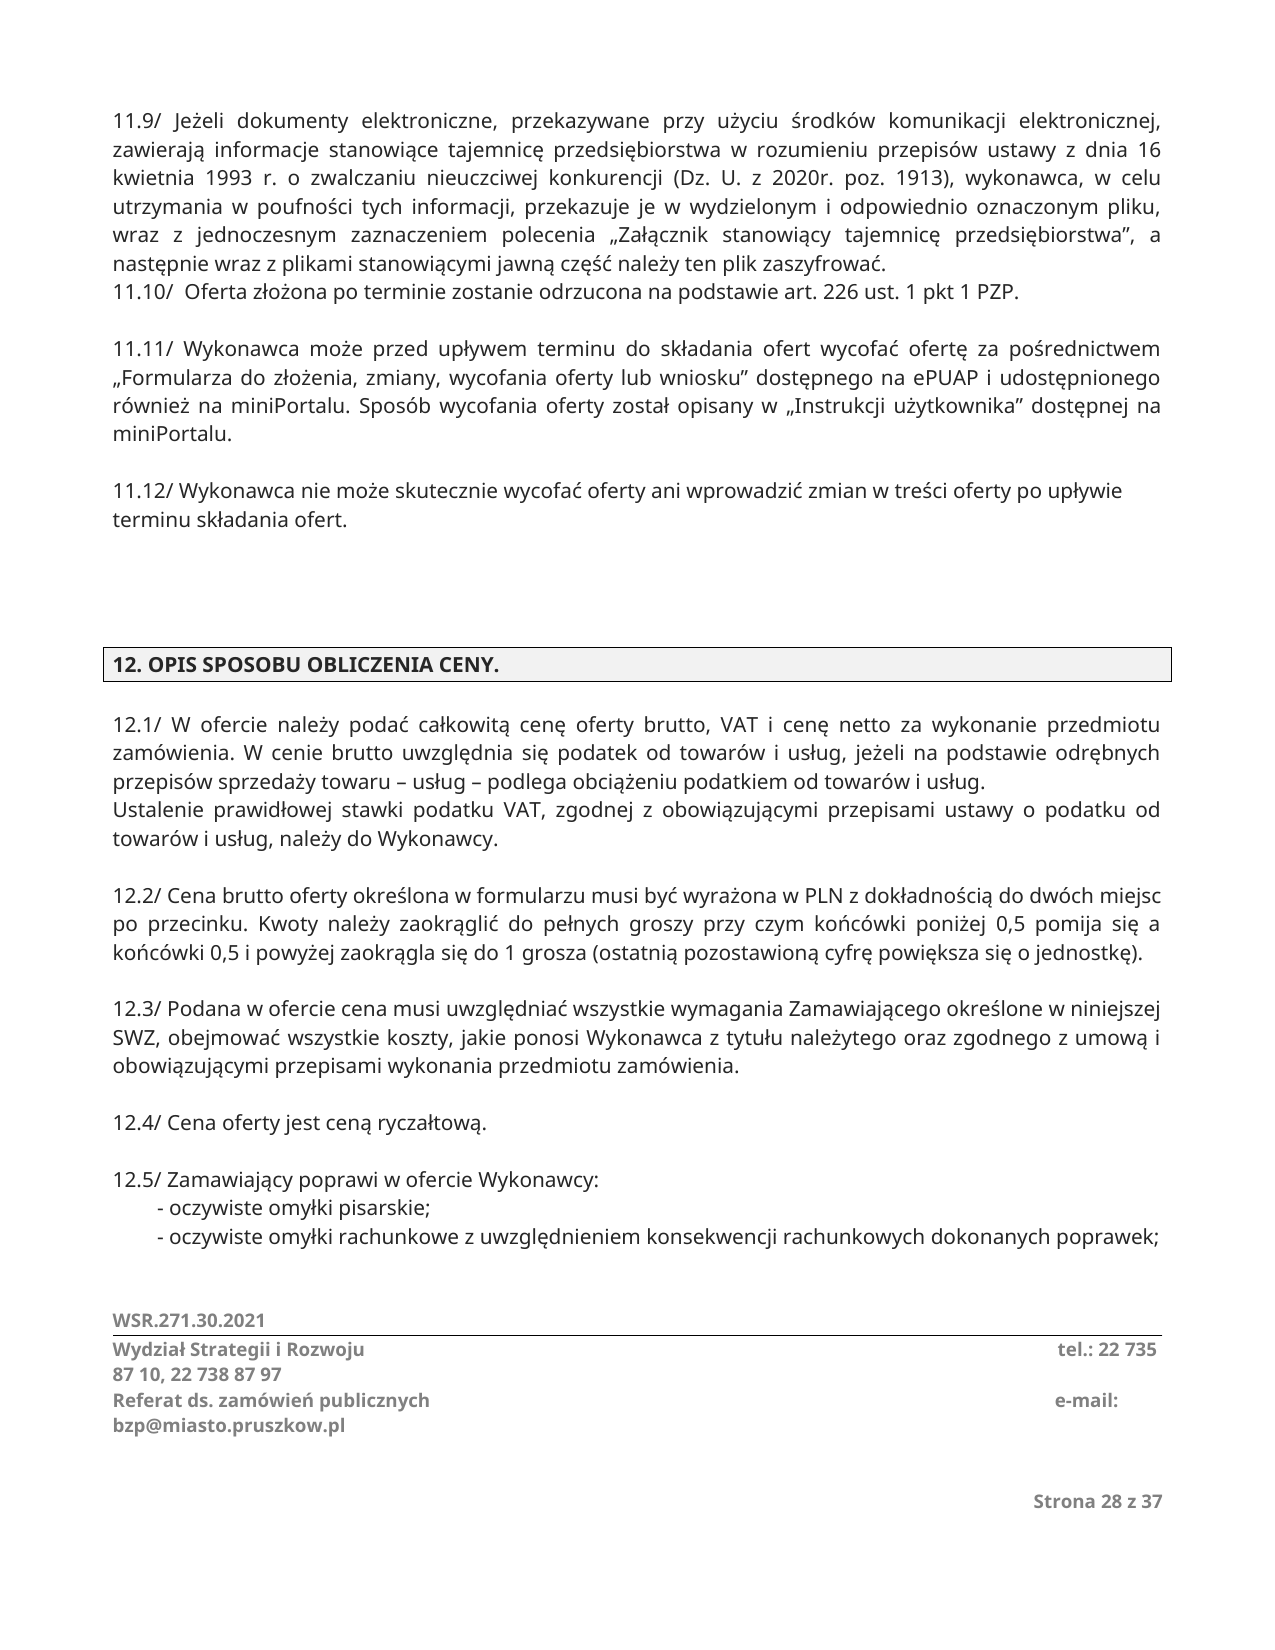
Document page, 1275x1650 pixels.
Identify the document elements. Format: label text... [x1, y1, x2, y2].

text 12.5/ Zamawiający poprawi w ofercie Wykonawcy: [112, 1165, 1162, 1193]
text 12.3/ Podana w ofercie cena musi uwzględniać wszystkie wymagania Zamawiającego określone w niniejszej SWZ, obejmować wszystkie koszty, jakie ponosi Wykonawca z tytułu należytego oraz zgodnego z umową i obowiązującymi przepisami wykonania przedmiotu zamówienia. [112, 994, 1162, 1080]
text 11.11/ Wykonawca może przed upływem terminu do składania ofert wycofać ofertę za pośrednictwem „Formularza do złożenia, zmiany, wycofania oferty lub wniosku” dostępnego na ePUAP i udostępnionego również na miniPortalu. Sposób wycofania oferty został opisany w „Instrukcji użytkownika” dostępnej na miniPortalu. [112, 334, 1162, 448]
text - oczywiste omyłki rachunkowe z uwzględnieniem konsekwencji rachunkowych dokonanych poprawek; [157, 1222, 1162, 1250]
text 11.10/ Oferta złożona po terminie zostanie odrzucona na podstawie art. 226 ust. 1 pkt 1 PZP. [112, 277, 1162, 306]
text - oczywiste omyłki pisarskie; [157, 1193, 1162, 1222]
text 12.1/ W ofercie należy podać całkowitą cenę oferty brutto, VAT i cenę netto za wykonanie przedmiotu zamówienia. W cenie brutto uwzględnia się podatek od towarów i usług, jeżeli na podstawie odrębnych przepisów sprzedaży towaru – usług – podlega obciążeniu podatkiem od towarów i usług. [112, 710, 1162, 795]
text Ustalenie prawidłowej stawki podatku VAT, zgodnej z obowiązującymi przepisami ustawy o podatku od towarów i usług, należy do Wykonawcy. [112, 795, 1162, 852]
text 12. OPIS SPOSOBU OBLICZENIA CENY. [104, 648, 1171, 681]
text 11.12/ Wykonawca nie może skutecznie wycofać oferty ani wprowadzić zmian w treści oferty po upływie terminu składania ofert. [112, 476, 1162, 533]
text 11.9/ Jeżeli dokumenty elektroniczne, przekazywane przy użyciu środków komunikacji elektronicznej, zawierają informacje stanowiące tajemnicę przedsiębiorstwa w rozumieniu przepisów ustawy z dnia 16 kwietnia 1993 r. o zwalczaniu nieuczciwej konkurencji (Dz. U. z 2020r. poz. 1913), wykonawca, w celu utrzymania w poufności tych informacji, przekazuje je w wydzielonym i odpowiednio oznaczonym pliku, wraz z jednoczesnym zaznaczeniem polecenia „Załącznik stanowiący tajemnicę przedsiębiorstwa”, a następnie wraz z plikami stanowiącymi jawną część należy ten plik zaszyfrować. [112, 107, 1162, 277]
text 12.2/ Cena brutto oferty określona w formularzu musi być wyrażona w PLN z dokładnością do dwóch miejsc po przecinku. Kwoty należy zaokrąglić do pełnych groszy przy czym końcówki poniżej 0,5 pomija się a końcówki 0,5 i powyżej zaokrągla się do 1 grosza (ostatnią pozostawioną cyfrę powiększa się o jednostkę). [112, 881, 1162, 966]
text 12.4/ Cena oferty jest ceną ryczałtową. [112, 1108, 1162, 1137]
